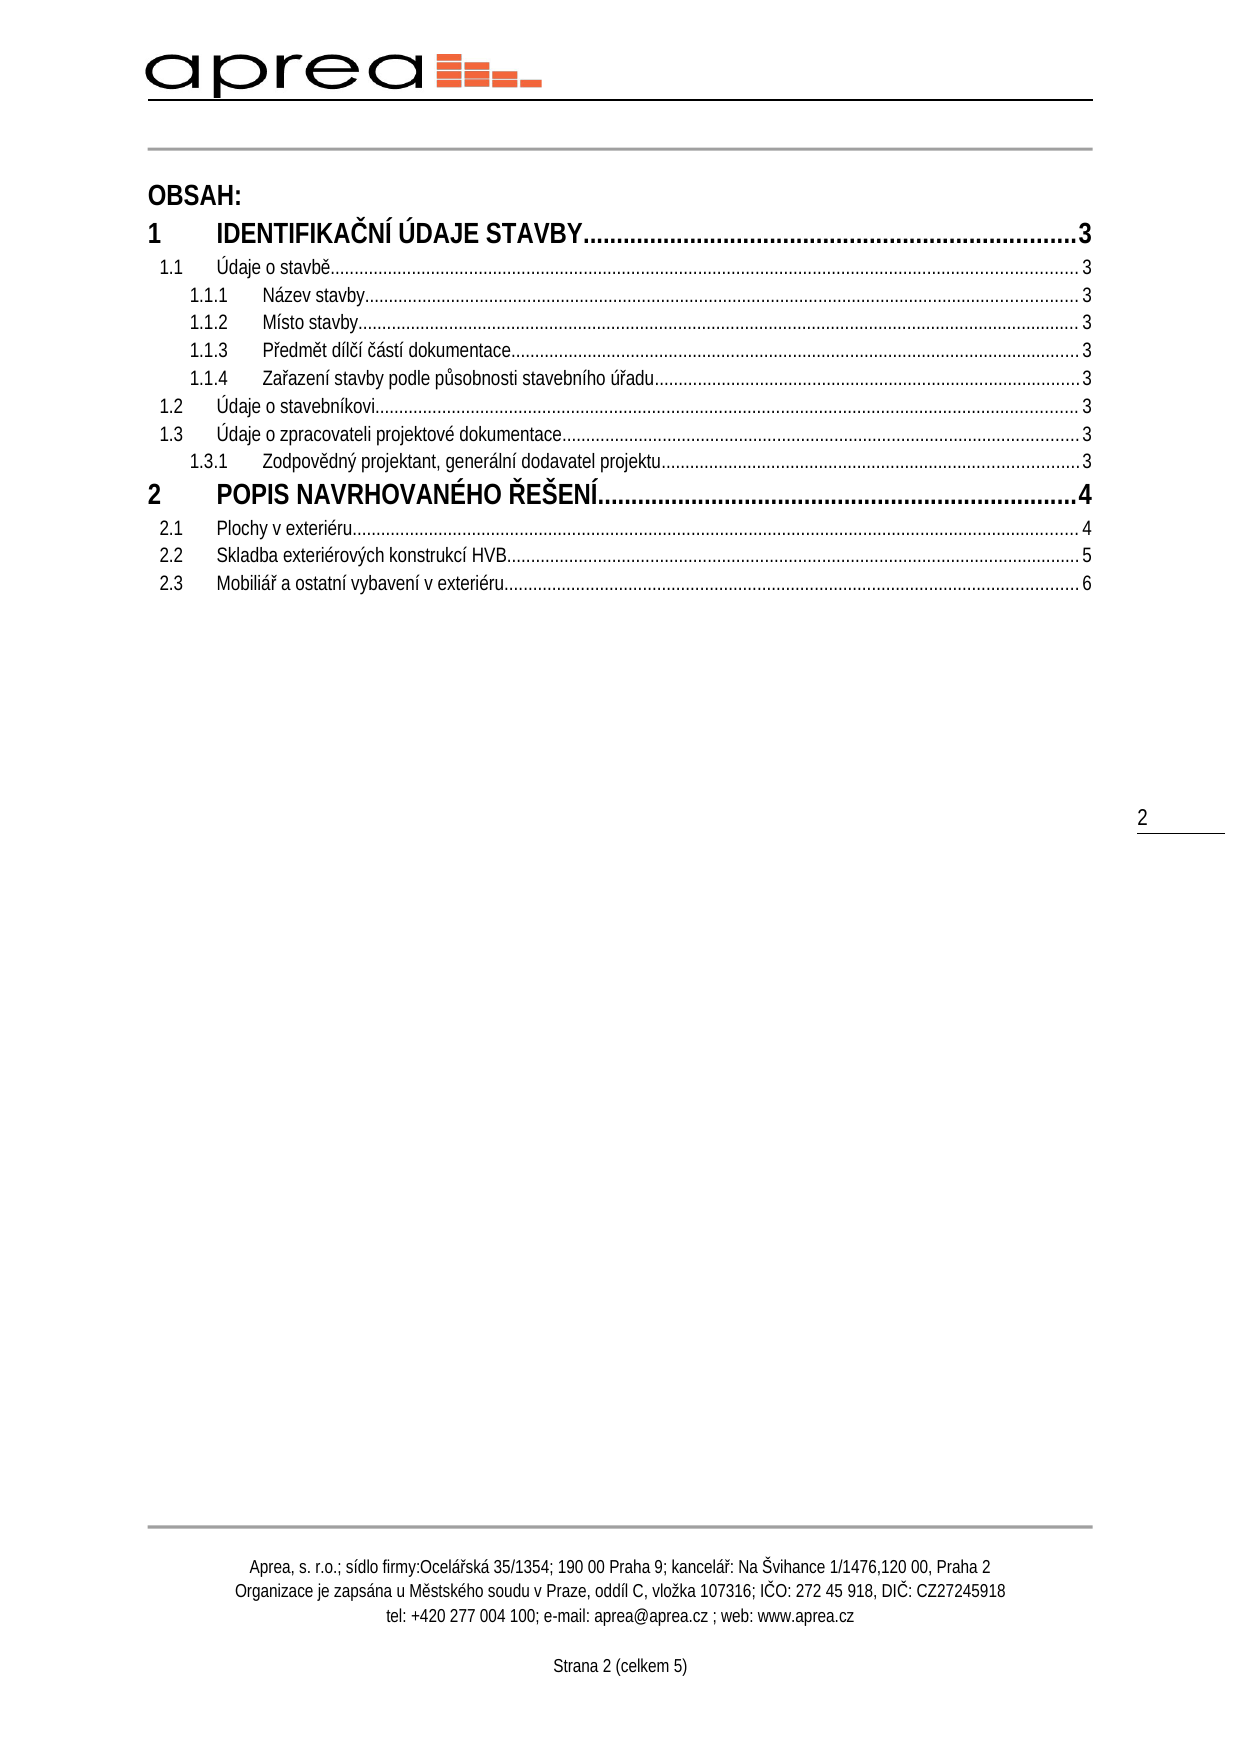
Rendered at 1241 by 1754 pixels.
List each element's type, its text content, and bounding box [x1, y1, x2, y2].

text 1.2 Údaje o stavebníkovi 3 [159, 394, 1093, 418]
text 1 IDENTIFIKAČNÍ ÚDAJE STAVBY 3 [148, 216, 1093, 250]
text 1.1.2 Místo stavby 3 [189, 310, 1093, 334]
text 2 POPIS NAVRHOVANÉHO ŘEŠENÍ 4 [148, 477, 1093, 511]
text 2.3 Mobiliář a ostatní vybavení v exteriéru 6 [159, 571, 1093, 595]
text OBSAH: [148, 178, 1093, 211]
text 1.1.3 Předmět dílčí částí dokumentace 3 [189, 338, 1093, 362]
text 1.1.1 Název stavby 3 [189, 282, 1093, 306]
text 1.1 Údaje o stavbě 3 [159, 255, 1093, 279]
text 1.3.1 Zodpovědný projektant, generální dodavatel projektu 3 [189, 449, 1093, 473]
picture [145, 54, 542, 98]
text 2.1 Plochy v exteriéru 4 [159, 516, 1093, 539]
text 1.3 Údaje o zpracovateli projektové dokumentace 3 [159, 422, 1093, 446]
text 2.2 Skladba exteriérových konstrukcí HVB. 5 [159, 543, 1093, 567]
text 1.1.4 Zařazení stavby podle působnosti stavebního úřadu 3 [189, 366, 1093, 390]
